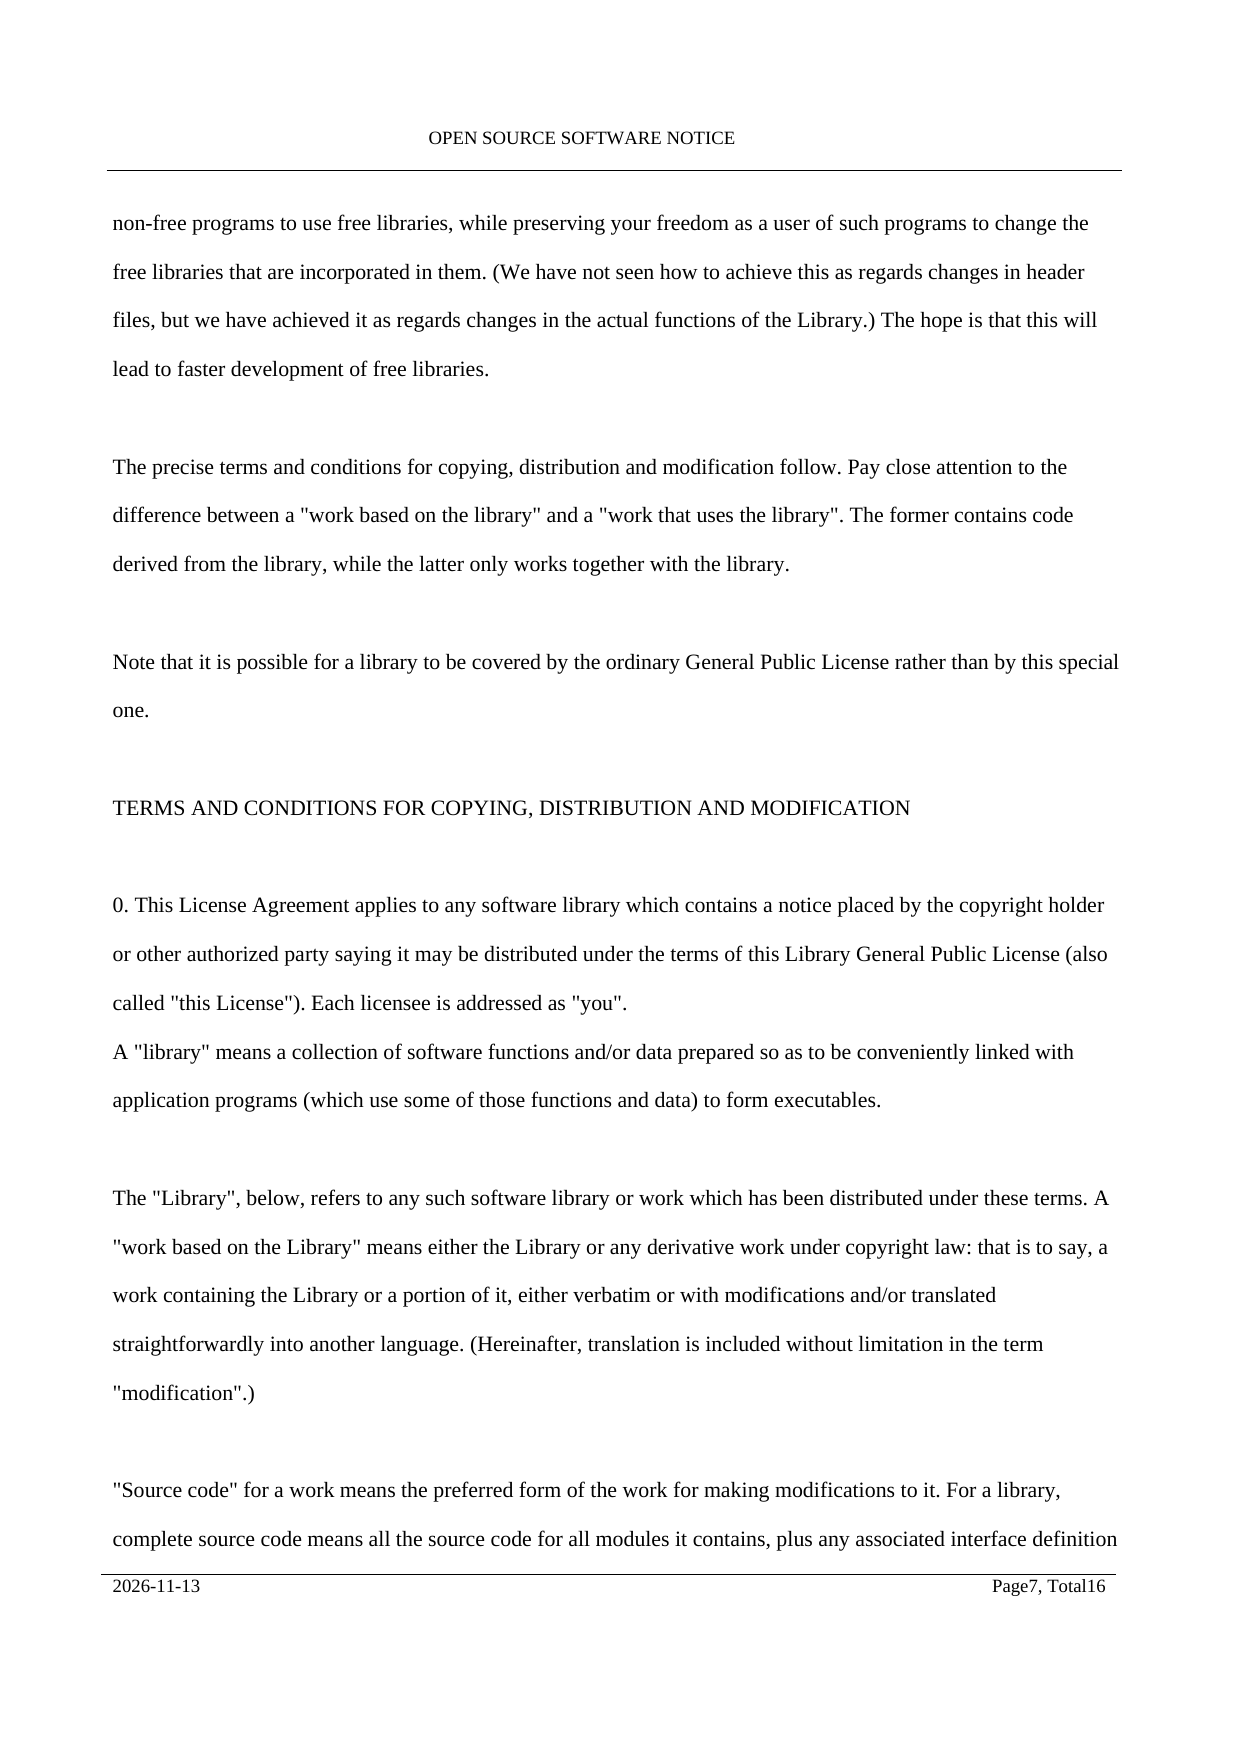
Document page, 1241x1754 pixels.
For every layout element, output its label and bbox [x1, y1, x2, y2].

text [112, 206, 1128, 1555]
